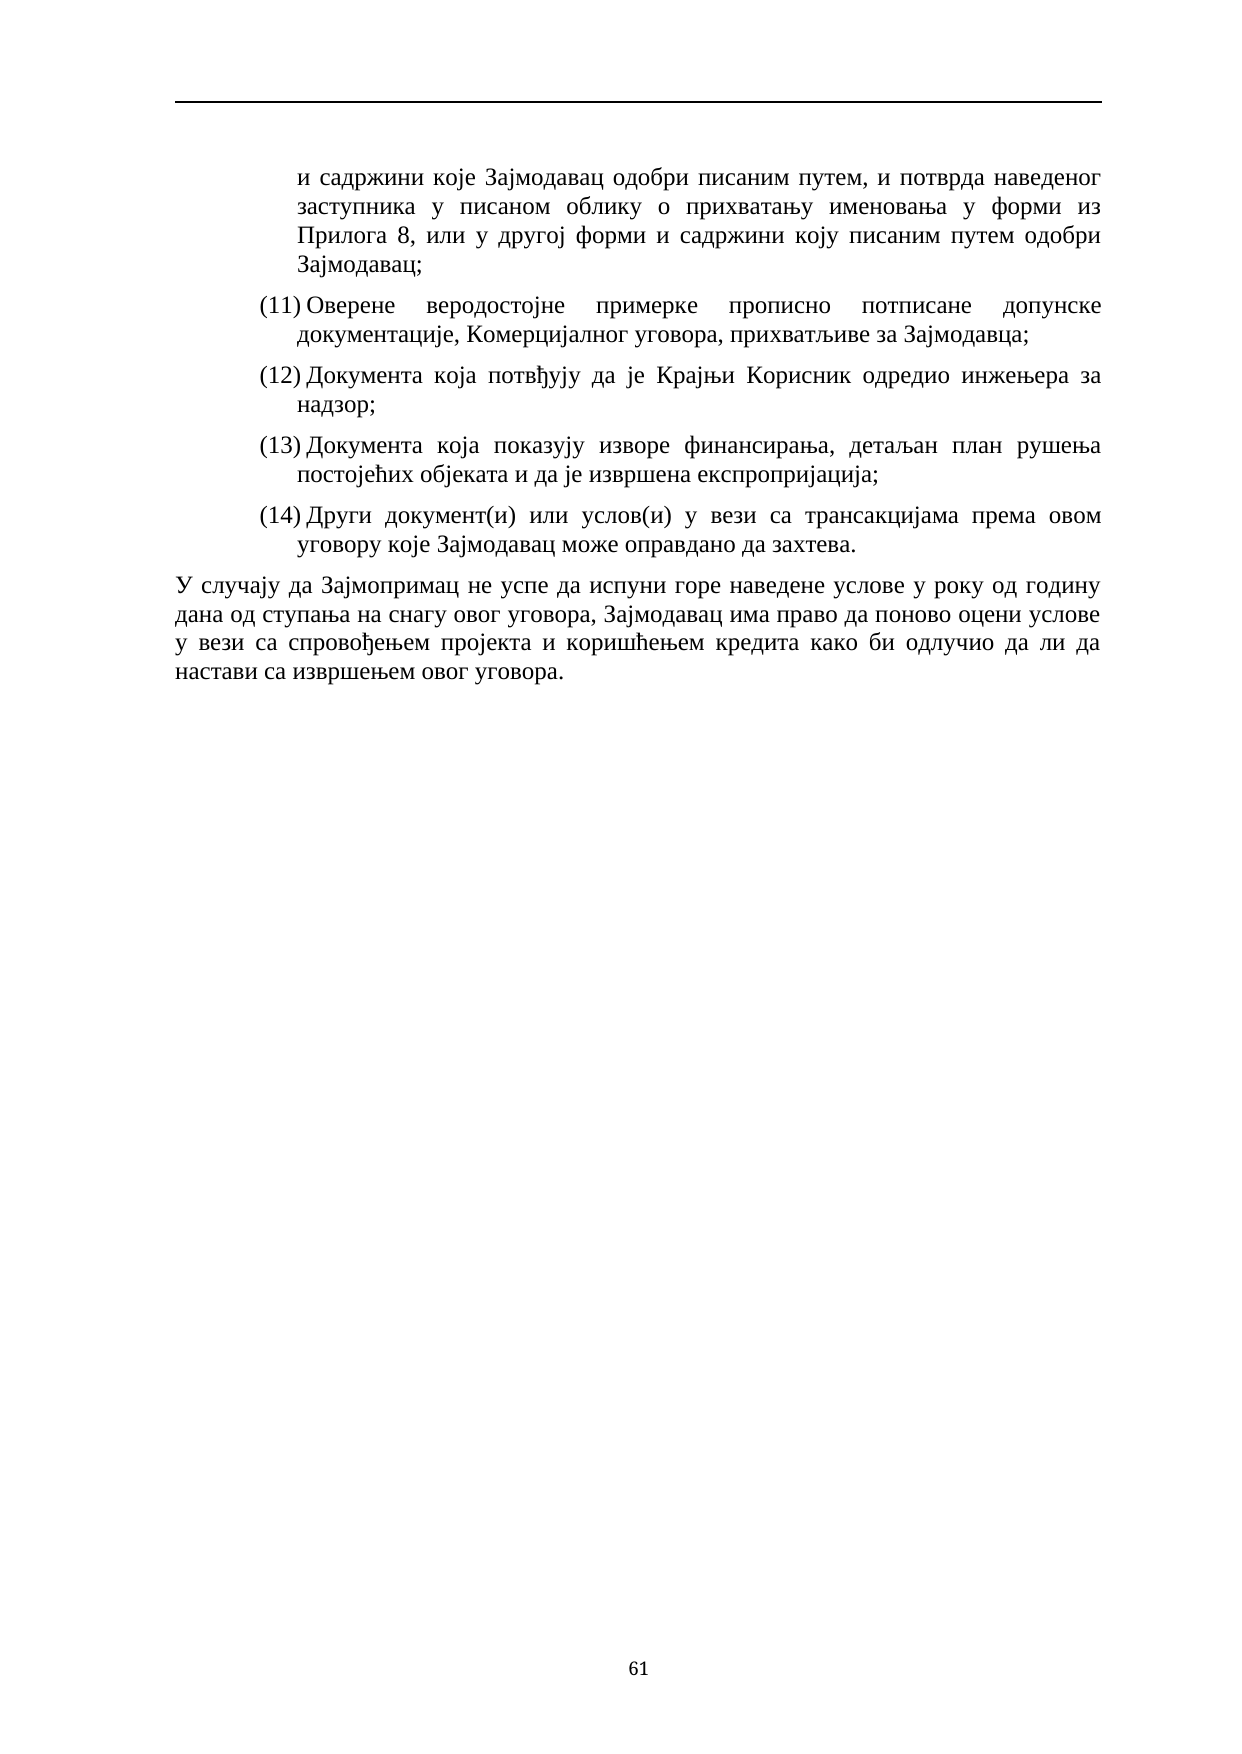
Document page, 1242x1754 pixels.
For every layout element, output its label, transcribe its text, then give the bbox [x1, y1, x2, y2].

list Документа која потвђују да је Крајњи Корисник одредио инжењера за надзор; [259, 360, 1102, 417]
list Документа која показују изворе финансирања, детаљан план рушења постојећих објеката и да је извршена експропријација; [259, 430, 1102, 487]
list Други документ(и) или услов(и) у вези са трансакцијама према овом уговору које Зајмодавац може оправдано да захтева. [259, 500, 1102, 557]
list Оверене веродостојне примерке прописно потписане допунске документације, Комерцијалног уговора, прихватљиве за Зајмодавца; [259, 290, 1102, 347]
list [259, 162, 1102, 277]
text У случају да Зајмопримац не успе да испуни горе наведене услове у року од годину дана од ступања на снагу овог уговора, Зајмодавац има право да поново оцени услове у вези са спровођењем пројекта и коришћењем кредита како би одлучио да ли да настави са извршењем овог уговора. [175, 570, 1102, 685]
